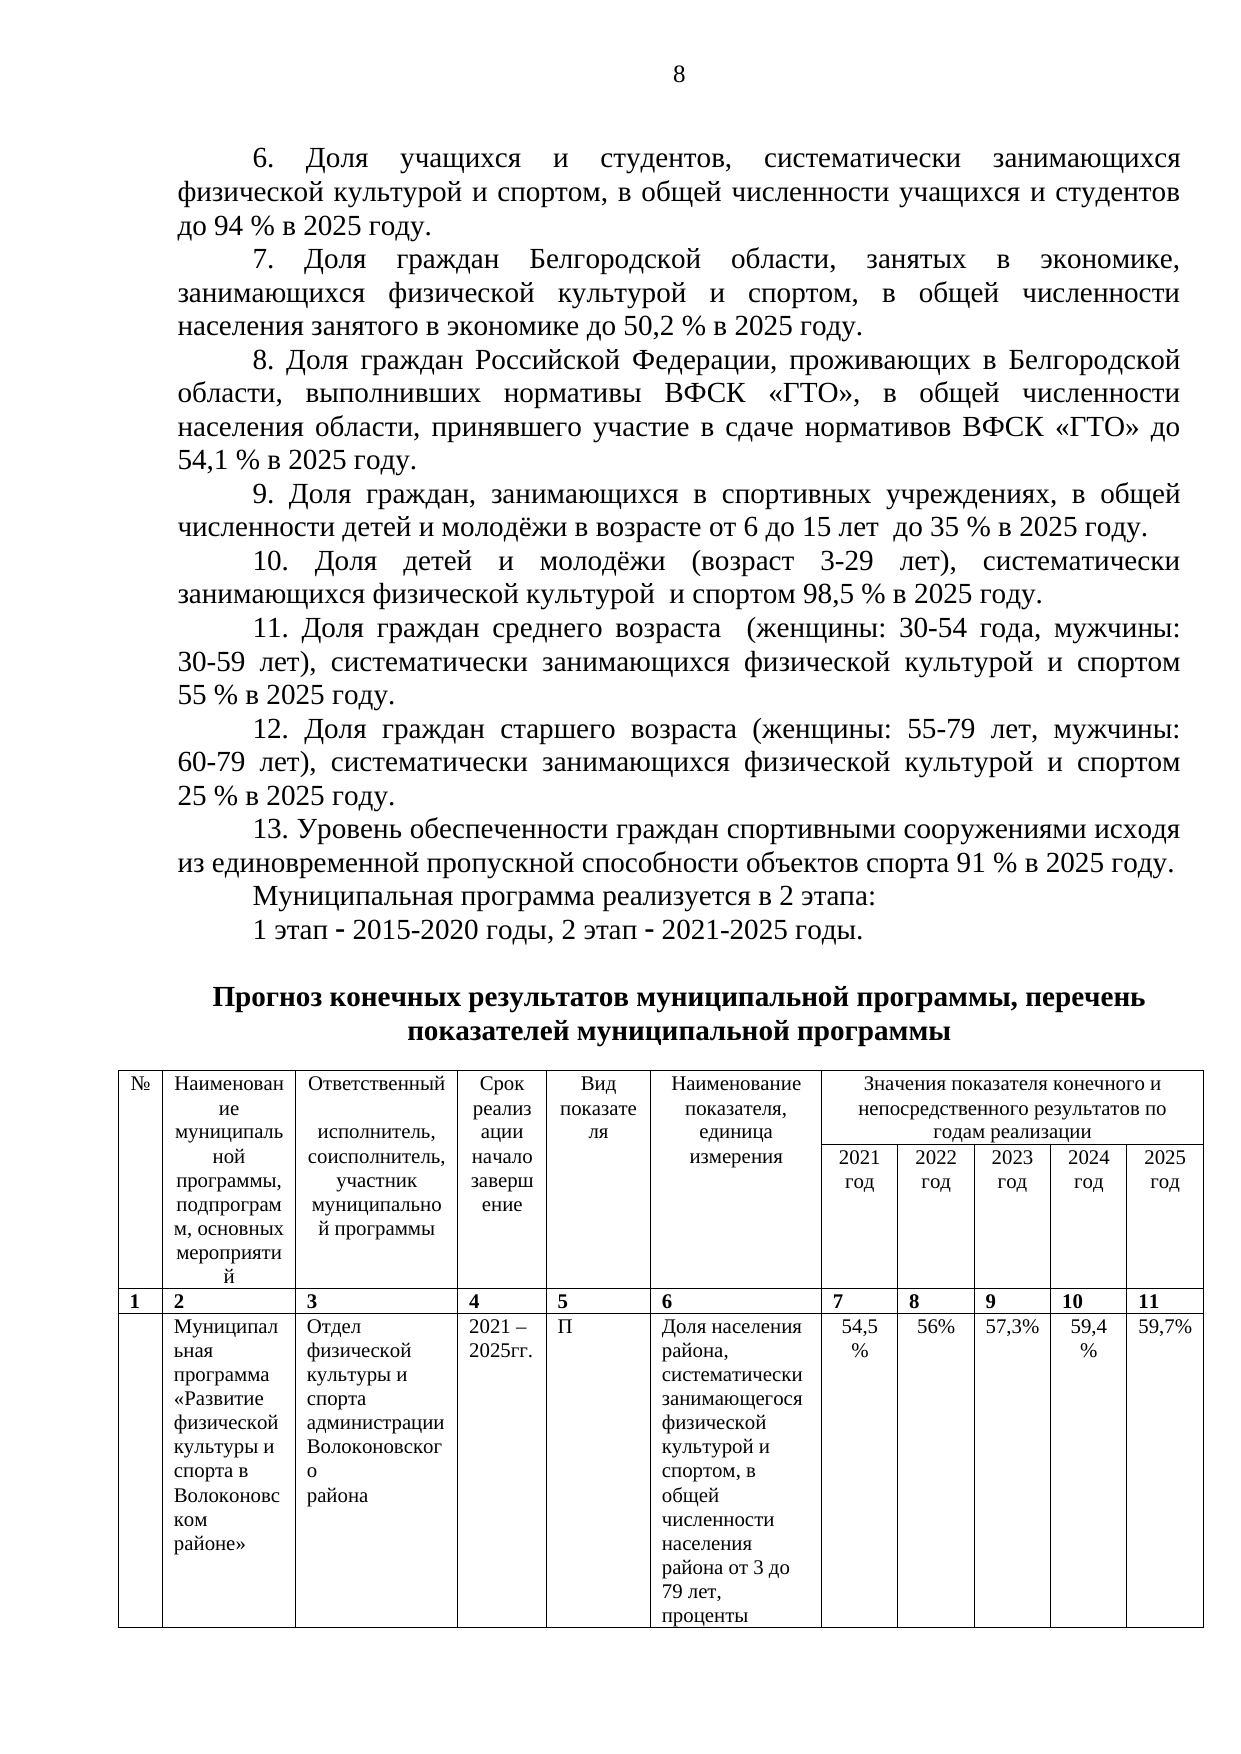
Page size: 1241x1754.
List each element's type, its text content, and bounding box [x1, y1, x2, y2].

text 8. Доля граждан Российской Федерации, проживающих в Белгородской области, выполнивших нормативы ВФСК «ГТО», в общей численности населения области, принявшего участие в сдаче нормативов ВФСК «ГТО» до 54,1 % в 2025 году. [177, 342, 1181, 476]
table_header Вид показателя [547, 1071, 650, 1288]
text 7. Доля граждан Белгородской области, занятых в экономике, занимающихся физической культурой и спортом, в общей численности населения занятого в экономике до 50,2 % в 2025 году. [177, 241, 1181, 342]
text Муниципальная программа реализуется в 2 этапа: [177, 878, 1181, 912]
text Прогноз конечных результатов муниципальной программы, перечень показателей муниципальной программы [177, 979, 1181, 1046]
table_cell 2 [163, 1289, 295, 1313]
table_cell 10 [1051, 1289, 1126, 1313]
table_cell 57,3% [975, 1314, 1050, 1627]
table_header Наименование показателя, единица измерения [651, 1071, 821, 1288]
table_cell 7 [822, 1289, 897, 1313]
table_cell Доля населения района, систематически занимающегося физической культурой и спортом, в общей численности населения района от 3 до 79 лет, проценты [651, 1314, 821, 1627]
table_cell 59,7% [1127, 1314, 1203, 1627]
table_cell 11 [1127, 1289, 1203, 1313]
table_cell 8 [898, 1289, 974, 1313]
text 1 этап 2015-2020 годы, 2 этап 2021-2025 годы. [177, 912, 1181, 946]
table_header Значения показателя конечного и непосредственного результатов по годам реализации [822, 1071, 1203, 1143]
table_cell 2023 год [975, 1145, 1050, 1288]
table_cell 6 [651, 1289, 821, 1313]
table_cell 2021 – 2025гг. [458, 1314, 546, 1627]
table_cell 54,5% [822, 1314, 897, 1627]
text 9. Доля граждан, занимающихся в спортивных учреждениях, в общей численности детей и молодёжи в возрасте от 6 до 15 лет до 35 % в 2025 году. [177, 476, 1181, 543]
table_cell [119, 1314, 162, 1627]
table_header Срок реализации начало завершение [458, 1071, 546, 1288]
table_cell 4 [458, 1289, 546, 1313]
text 13. Уровень обеспеченности граждан спортивными сооружениями исходя из единовременной пропускной способности объектов спорта 91 % в 2025 году. [177, 811, 1181, 878]
text 11. Доля граждан среднего возраста (женщины: 30-54 года, мужчины: 30-59 лет), систематически занимающихся физической культурой и спортом 55 % в 2025 году. [177, 610, 1181, 711]
text 6. Доля учащихся и студентов, систематически занимающихся физической культурой и спортом, в общей численности учащихся и студентов до 94 % в 2025 году. [177, 141, 1181, 241]
table_cell 5 [547, 1289, 650, 1313]
table_cell 2024 год [1051, 1145, 1126, 1288]
table_cell 3 [296, 1289, 457, 1313]
table_cell 2025 год [1127, 1145, 1203, 1288]
text 10. Доля детей и молодёжи (возраст 3-29 лет), систематически занимающихся физической культурой и спортом 98,5 % в 2025 году. [177, 543, 1181, 610]
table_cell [163, 1314, 295, 1627]
text 12. Доля граждан старшего возраста (женщины: 55-79 лет, мужчины: 60-79 лет), систематически занимающихся физической культурой и спортом 25 % в 2025 году. [177, 711, 1181, 811]
table_header Ответственный исполнитель, соисполнитель, участник муниципальной программы [296, 1071, 457, 1288]
table_cell 1 [119, 1289, 162, 1313]
table_cell 2022 год [898, 1145, 974, 1288]
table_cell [296, 1314, 457, 1627]
table_cell 2021 год [822, 1145, 897, 1288]
table_cell П [547, 1314, 650, 1627]
table_cell 9 [975, 1289, 1050, 1313]
table_cell 59,4% [1051, 1314, 1126, 1627]
table_cell 56% [898, 1314, 974, 1627]
table_header Наименование муниципальной программы, подпрограмм, основных мероприятий [163, 1071, 295, 1288]
table_header № [119, 1071, 162, 1288]
